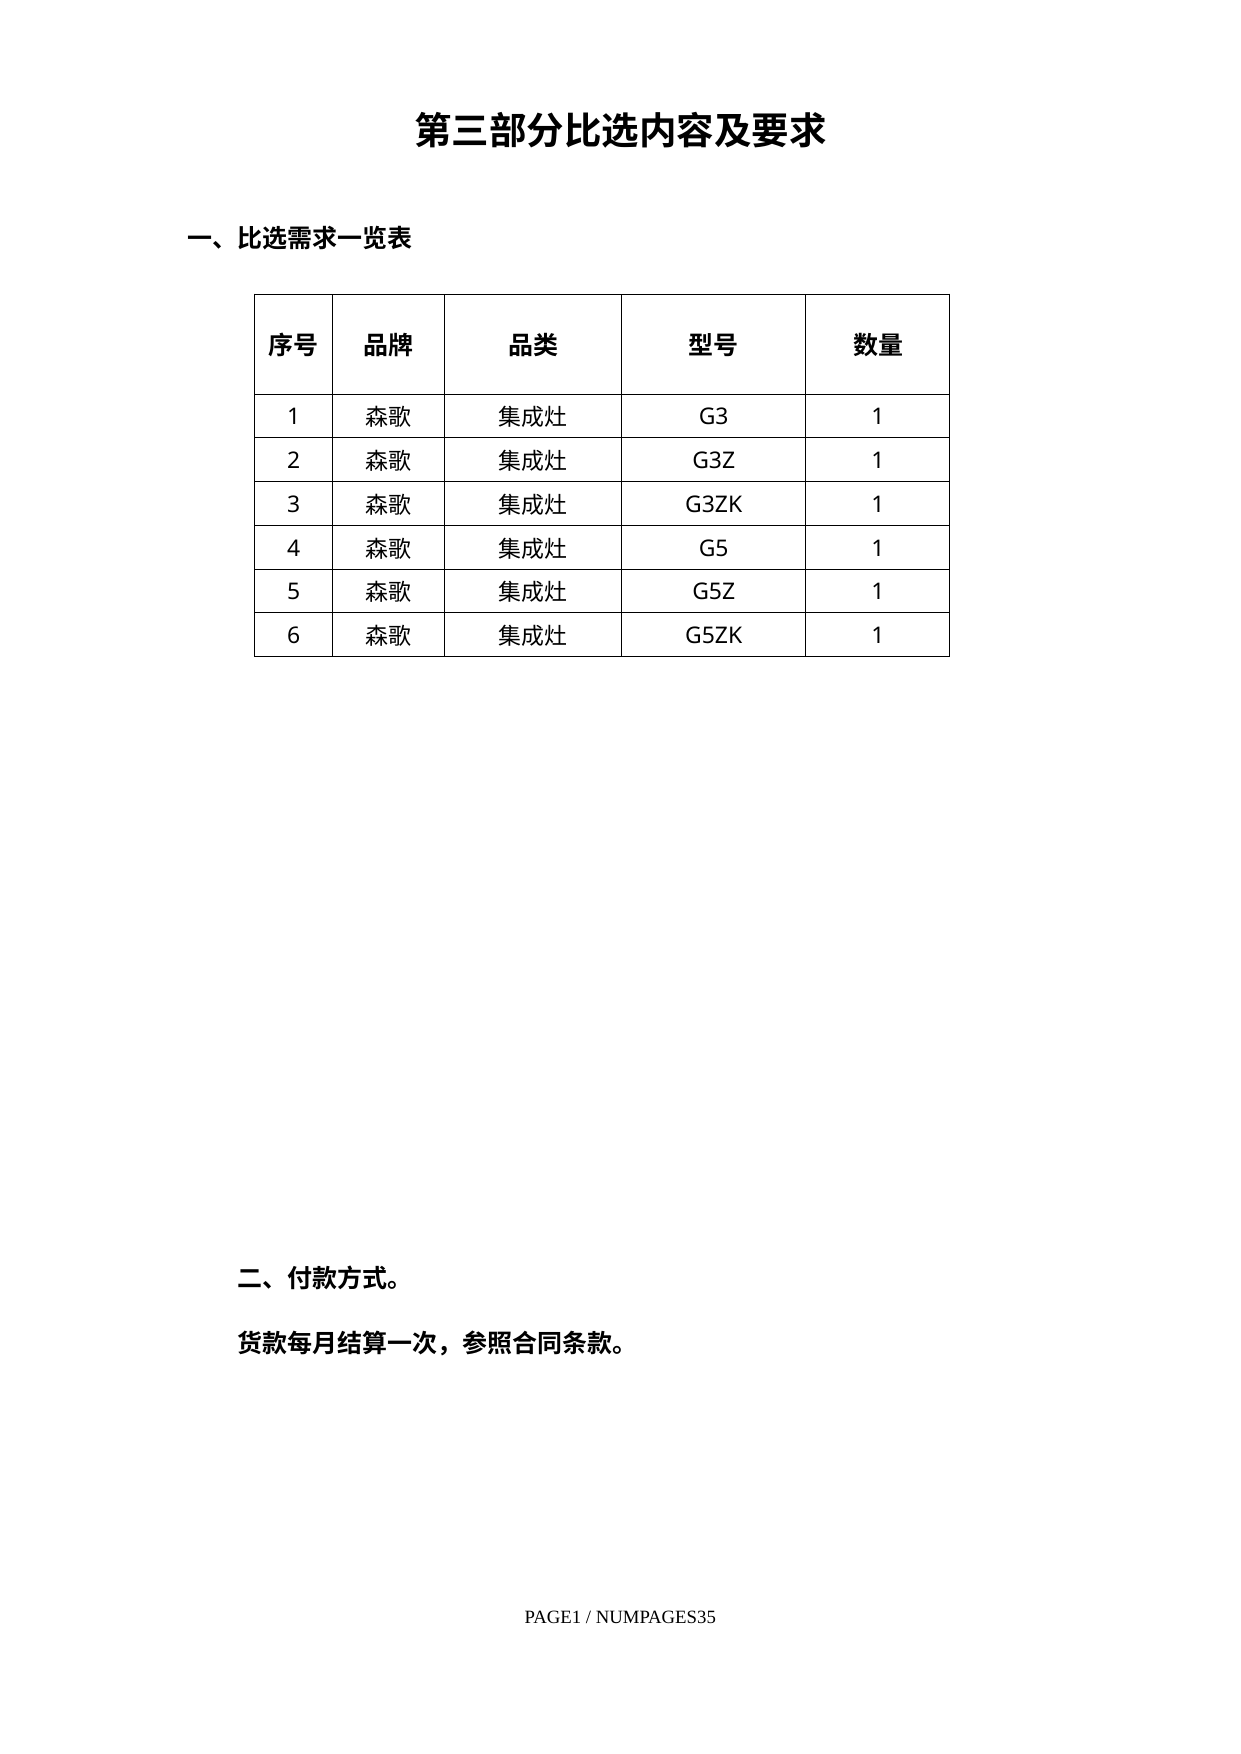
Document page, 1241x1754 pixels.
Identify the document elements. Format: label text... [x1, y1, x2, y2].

text 货款每月结算一次，参照合同条款。 [187, 1309, 1053, 1374]
table_header 序号 [255, 295, 332, 393]
table_cell 集成灶 [445, 482, 621, 525]
text 第三部分比选内容及要求 [187, 95, 1053, 160]
table_header 数量 [806, 295, 949, 393]
text 一、比选需求一览表 [187, 204, 1053, 269]
table_cell 1 [806, 613, 949, 656]
text 二、付款方式。 [187, 1244, 1053, 1309]
table_header 品牌 [333, 295, 444, 393]
table_cell 森歌 [333, 526, 444, 568]
table_cell 1 [806, 395, 949, 437]
table_cell 集成灶 [445, 613, 621, 656]
table_cell 森歌 [333, 395, 444, 437]
table_cell 1 [806, 570, 949, 612]
table_cell 3 [255, 482, 332, 525]
table_cell 森歌 [333, 438, 444, 481]
table_cell 2 [255, 438, 332, 481]
table_cell 集成灶 [445, 570, 621, 612]
table_cell G5ZK [622, 613, 805, 656]
table_cell G3 [622, 395, 805, 437]
table_cell 森歌 [333, 613, 444, 656]
table_cell 1 [806, 438, 949, 481]
table_cell G5Z [622, 570, 805, 612]
table_cell G5 [622, 526, 805, 568]
table_header 型号 [622, 295, 805, 393]
table_cell 1 [806, 526, 949, 568]
table_cell 集成灶 [445, 438, 621, 481]
table_cell 1 [255, 395, 332, 437]
table_cell 6 [255, 613, 332, 656]
table_cell 5 [255, 570, 332, 612]
table_cell G3ZK [622, 482, 805, 525]
table_cell 森歌 [333, 482, 444, 525]
table_header 品类 [445, 295, 621, 393]
table_cell 4 [255, 526, 332, 568]
table_cell 集成灶 [445, 395, 621, 437]
table_cell G3Z [622, 438, 805, 481]
table_cell 集成灶 [445, 526, 621, 568]
table_cell 1 [806, 482, 949, 525]
table_cell 森歌 [333, 570, 444, 612]
